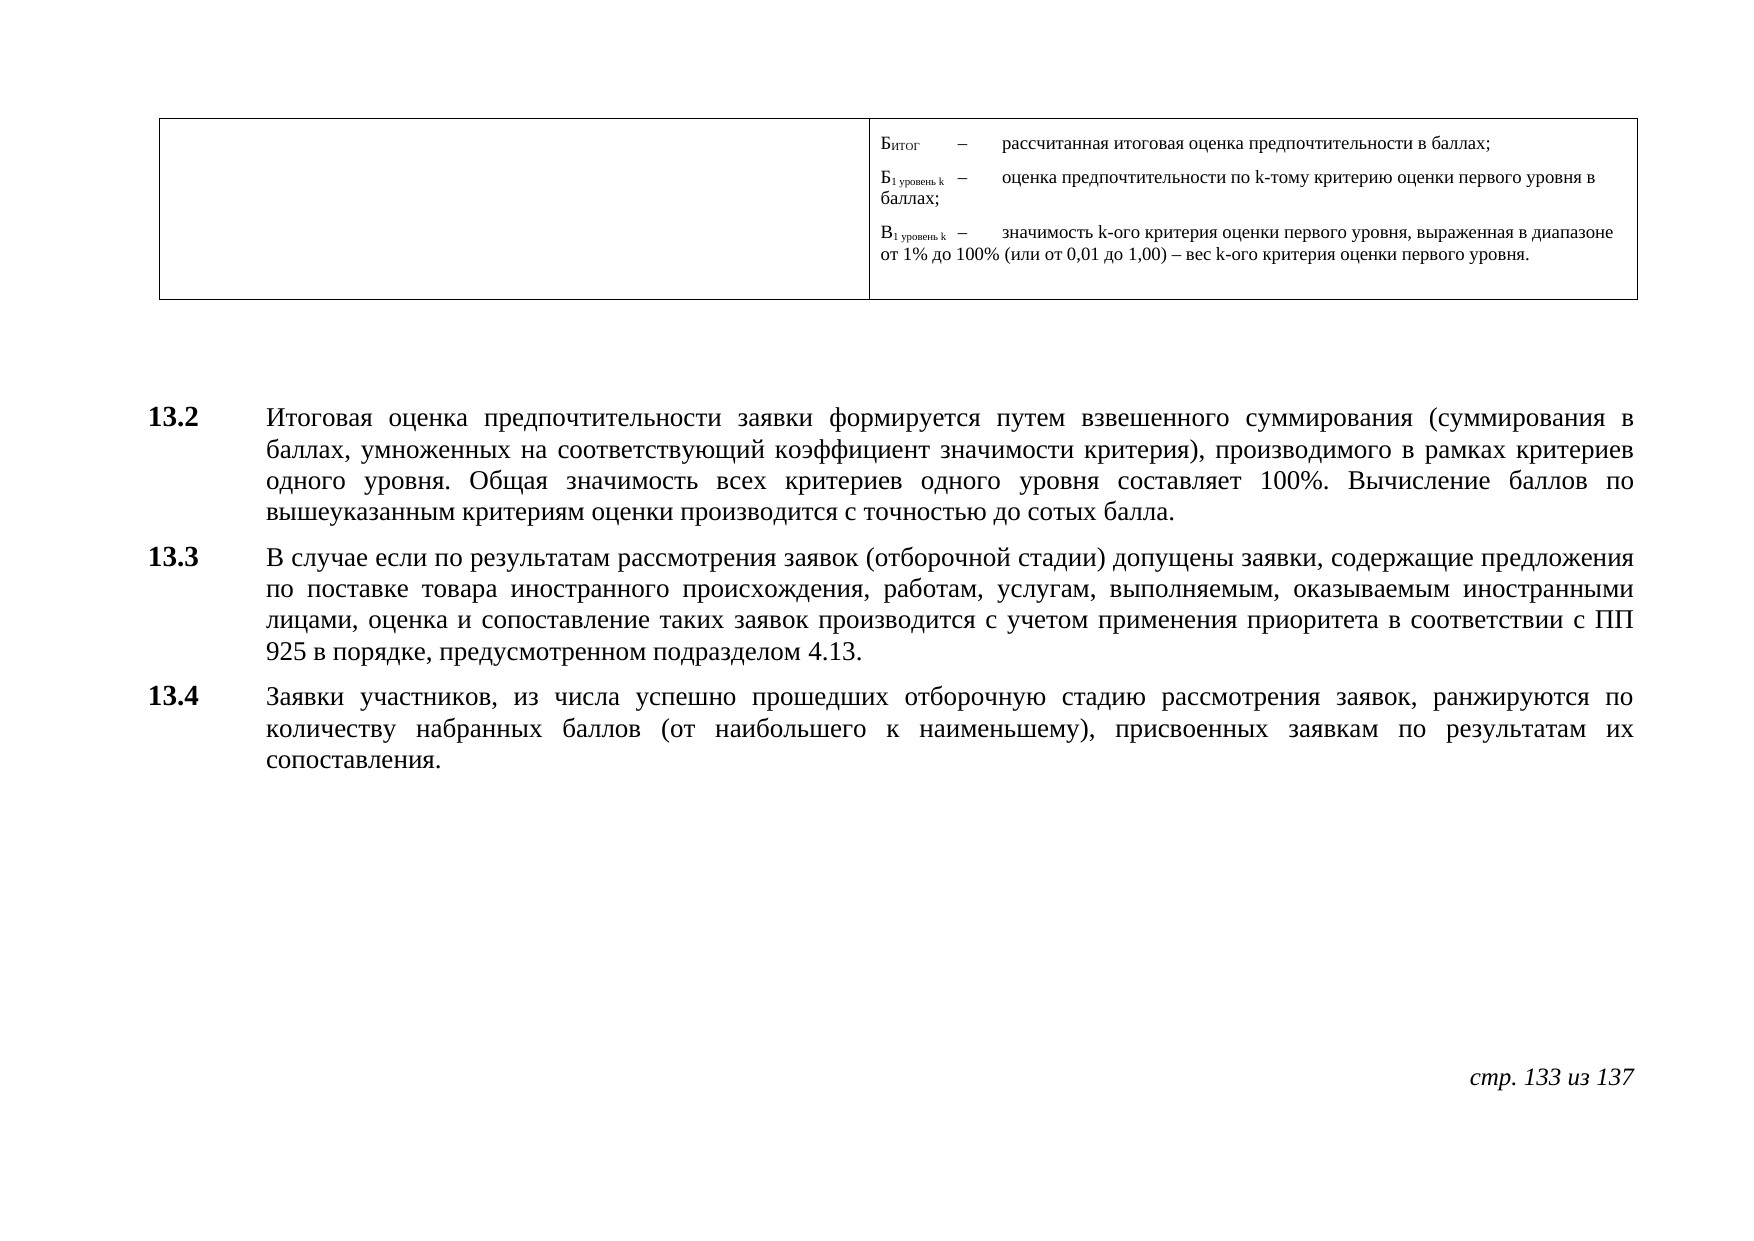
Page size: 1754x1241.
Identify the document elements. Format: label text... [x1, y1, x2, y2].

list Заявки участников, из числа успешно прошедших отборочную стадию рассмотрения заявок, ранжируются по количеству набранных баллов (от наибольшего к наименьшему), присвоенных заявкам по результатам их сопоставления. [148, 678, 1636, 774]
list Итоговая оценка предпочтительности заявки формируется путем взвешенного суммирования (суммирования в баллах, умноженных на соответствующий коэффициент значимости критерия), производимого в рамках критериев одного уровня. Общая значимость всех критериев одного уровня составляет 100%. Вычисление баллов по вышеуказанным критериям оценки производится с точностью до сотых балла. [148, 399, 1636, 526]
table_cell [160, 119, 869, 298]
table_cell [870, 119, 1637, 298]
list В случае если по результатам рассмотрения заявок (отборочной стадии) допущены заявки, содержащие предложения по поставке товара иностранного происхождения, работам, услугам, выполняемым, оказываемым иностранными лицами, оценка и сопоставление таких заявок производится с учетом применения приоритета в соответствии с ПП 925 в порядке, предусмотренном подразделом 4.13. [148, 539, 1636, 666]
